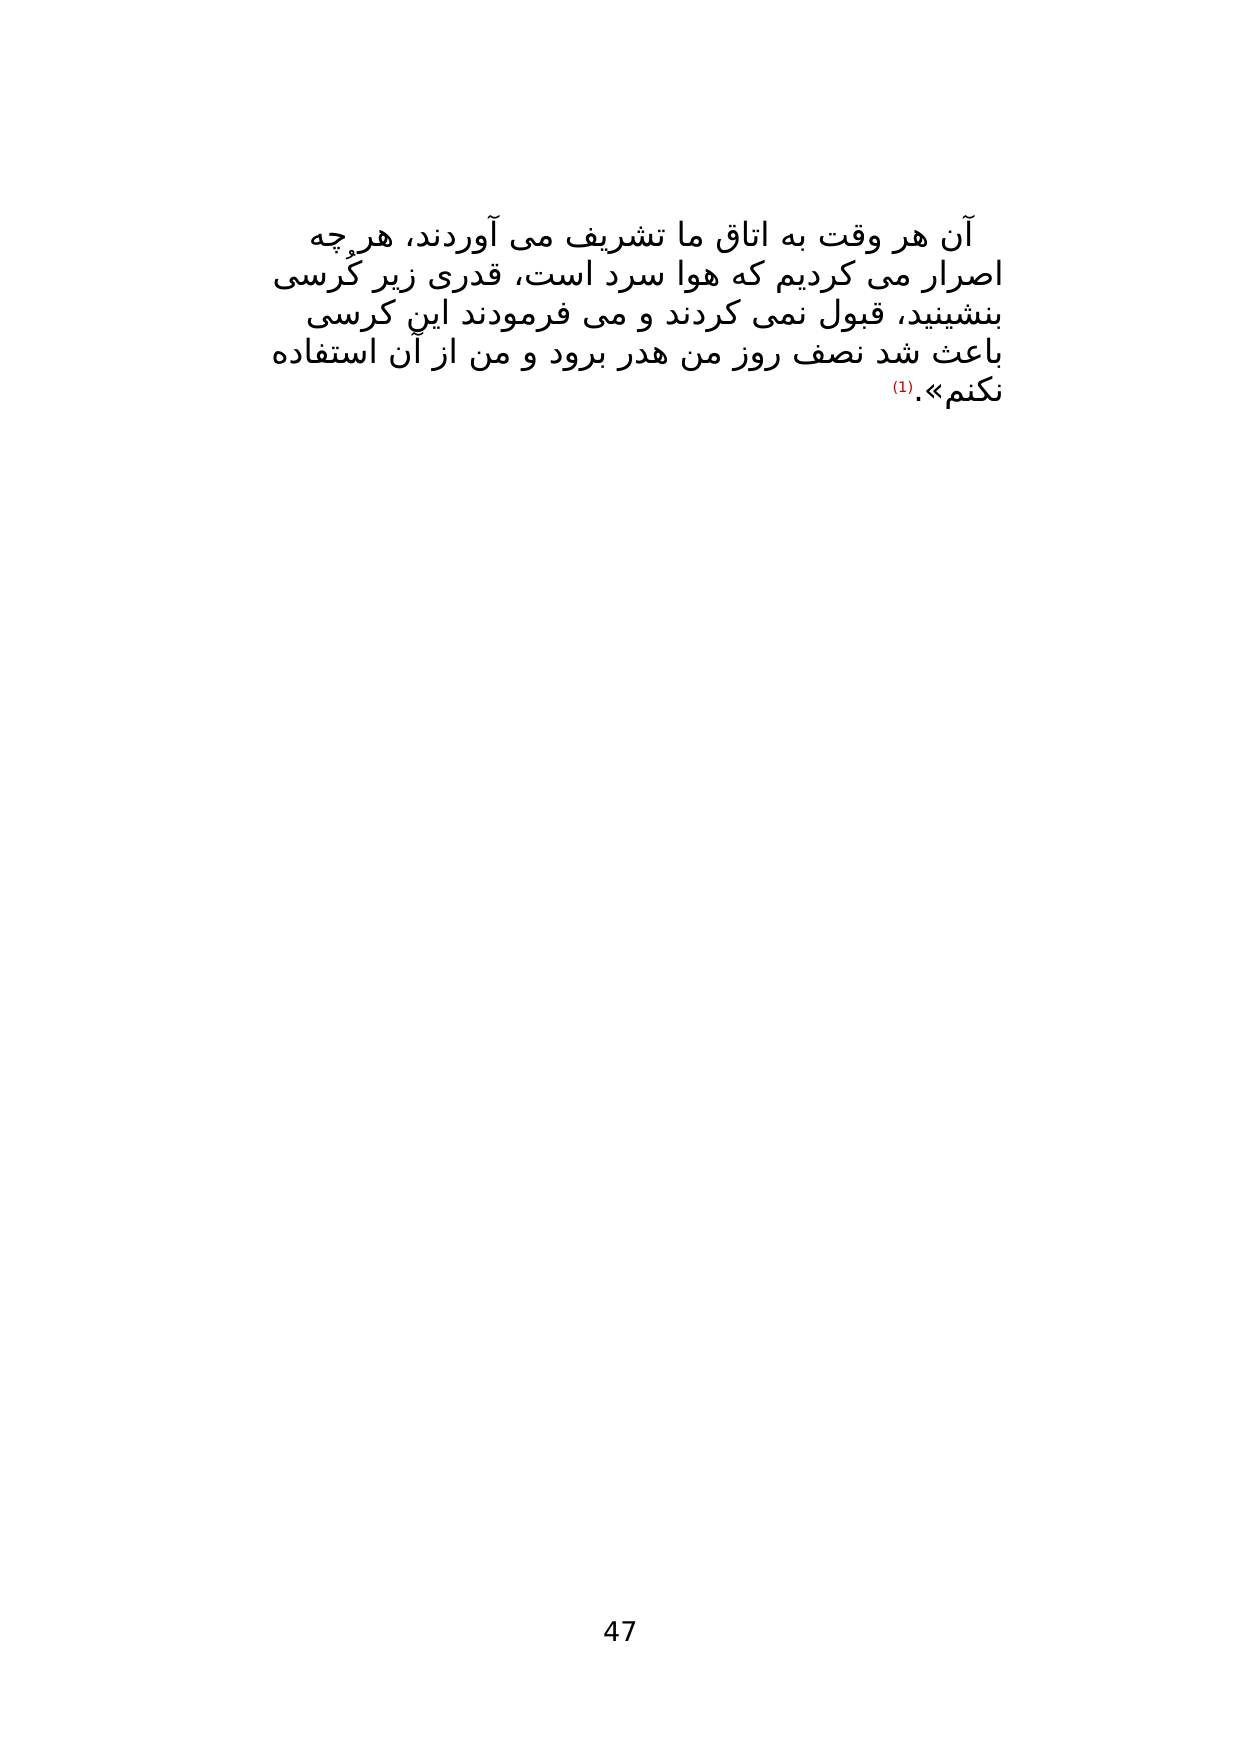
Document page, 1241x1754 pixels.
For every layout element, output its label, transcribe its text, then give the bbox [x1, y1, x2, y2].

text آن هر وقت به اتاق ما تشریف می آوردند، هر چه اصرار می کردیم که هوا سرد است، قدری زیر کُرسی بنشینید، قبول نمی کردند و می فرمودند این کرسی باعث شد نصف روز من هدر برود و من از آن استفاده نکنم».(1) [236, 216, 1004, 410]
